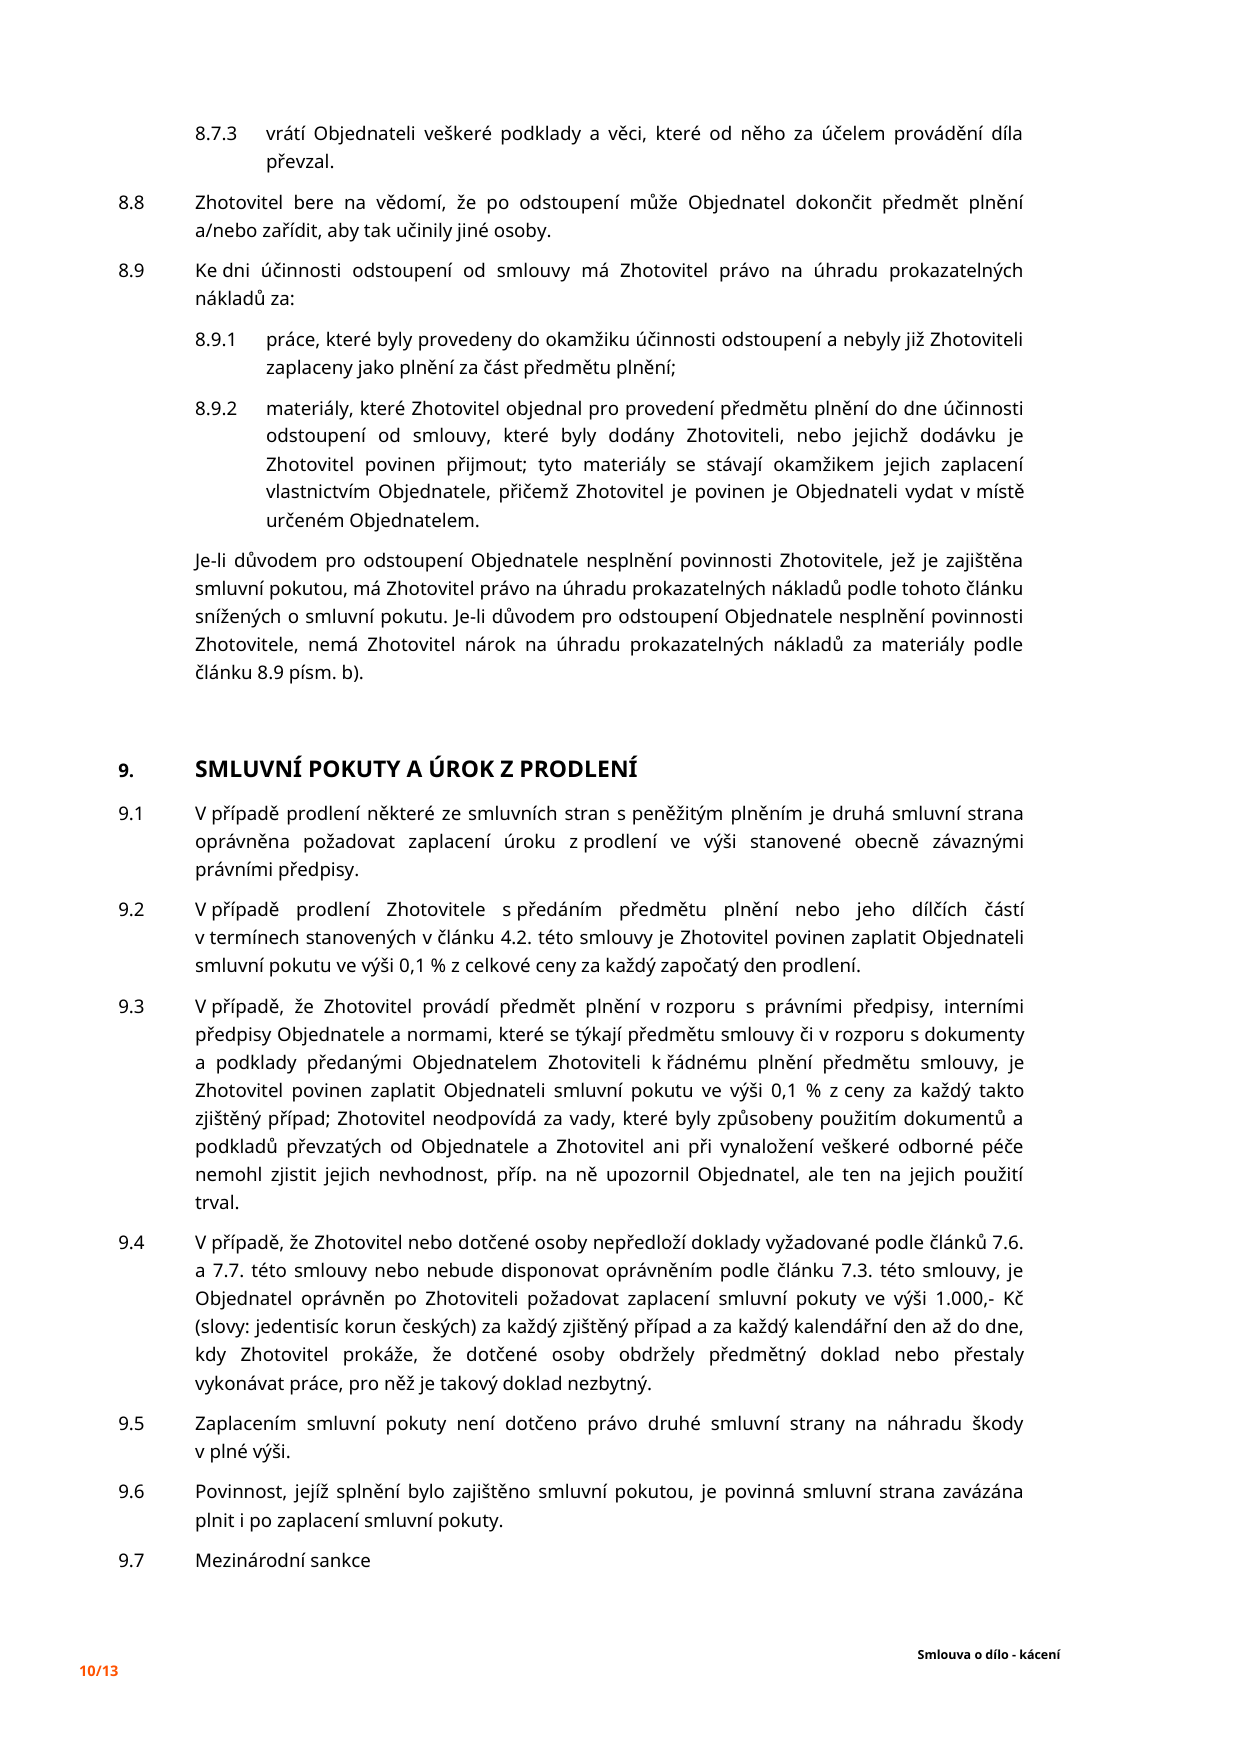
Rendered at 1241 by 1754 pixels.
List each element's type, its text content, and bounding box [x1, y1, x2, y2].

text Mezinárodní sankce [118, 1547, 1024, 1573]
text V případě prodlení některé ze smluvních stran s peněžitým plněním je druhá smluvní strana oprávněna požadovat zaplacení úroku z prodlení ve výši stanovené obecně závaznými právními předpisy. [118, 800, 1024, 881]
text V případě, že Zhotovitel provádí předmět plnění v rozporu s právními předpisy, interními předpisy Objednatele a normami, které se týkají předmětu smlouvy či v rozporu s dokumenty a podklady předanými Objednatelem Zhotoviteli k řádnému plnění předmětu smlouvy, je Zhotovitel povinen zaplatit Objednateli smluvní pokutu ve výši 0,1 % z ceny za každý takto zjištěný případ; Zhotovitel neodpovídá za vady, které byly způsobeny použitím dokumentů a podkladů převzatých od Objednatele a Zhotovitel ani při vynaložení veškeré odborné péče nemohl zjistit jejich nevhodnost, příp. na ně upozornil Objednatel, ale ten na jejich použití trval. [118, 993, 1024, 1215]
text V případě, že Zhotovitel nebo dotčené osoby nepředloží doklady vyžadované podle článků 7.6. a 7.7. této smlouvy nebo nebude disponovat oprávněním podle článku 7.3. této smlouvy, je Objednatel oprávněn po Zhotoviteli požadovat zaplacení smluvní pokuty ve výši 1.000,- Kč (slovy: jedentisíc korun českých) za každý zjištěný případ a za každý kalendářní den až do dne, kdy Zhotovitel prokáže, že dotčené osoby obdržely předmětný doklad nebo přestaly vykonávat práce, pro něž je takový doklad nezbytný. [118, 1230, 1024, 1395]
text Ke dni účinnosti odstoupení od smlouvy má Zhotovitel právo na úhradu prokazatelných nákladů za: [118, 258, 1024, 311]
text Zaplacením smluvní pokuty není dotčeno právo druhé smluvní strany na náhradu škody v plné výši. [118, 1410, 1024, 1464]
list 8.9.2 materiály, které Zhotovitel objednal pro provedení předmětu plnění do dne účinnosti odstoupení od smlouvy, které byly dodány Zhotoviteli, nebo jejichž dodávku je Zhotovitel povinen přijmout; tyto materiály se stávají okamžikem jejich zaplacení vlastnictvím Objednatele, přičemž Zhotovitel je povinen je Objednateli vydat v místě určeném Objednatelem. [195, 395, 1024, 532]
list 8.7.3 vrátí Objednateli veškeré podklady a věci, které od něho za účelem provádění díla převzal. [195, 121, 1024, 174]
text Zhotovitel bere na vědomí, že po odstoupení může Objednatel dokončit předmět plnění a/nebo zařídit, aby tak učinily jiné osoby. [118, 189, 1024, 243]
list Je-li důvodem pro odstoupení Objednatele nesplnění povinnosti Zhotovitele, jež je zajištěna smluvní pokutou, má Zhotovitel právo na úhradu prokazatelných nákladů podle tohoto článku snížených o smluvní pokutu. Je-li důvodem pro odstoupení Objednatele nesplnění povinnosti Zhotovitele, nemá Zhotovitel nárok na úhradu prokazatelných nákladů za materiály podle článku 8.9 písm. b). [195, 547, 1024, 685]
list 8.9.1 práce, které byly provedeny do okamžiku účinnosti odstoupení a nebyly již Zhotoviteli zaplaceny jako plnění za část předmětu plnění; [195, 326, 1024, 380]
text smluvní pokuty a úrok z prodlení [118, 753, 1024, 784]
text V případě prodlení Zhotovitele s předáním předmětu plnění nebo jeho dílčích částí v termínech stanovených v článku 4.2. této smlouvy je Zhotovitel povinen zaplatit Objednateli smluvní pokutu ve výši 0,1 % z celkové ceny za každý započatý den prodlení. [118, 896, 1024, 978]
text Povinnost, jejíž splnění bylo zajištěno smluvní pokutou, je povinná smluvní strana zavázána plnit i po zaplacení smluvní pokuty. [118, 1479, 1024, 1532]
